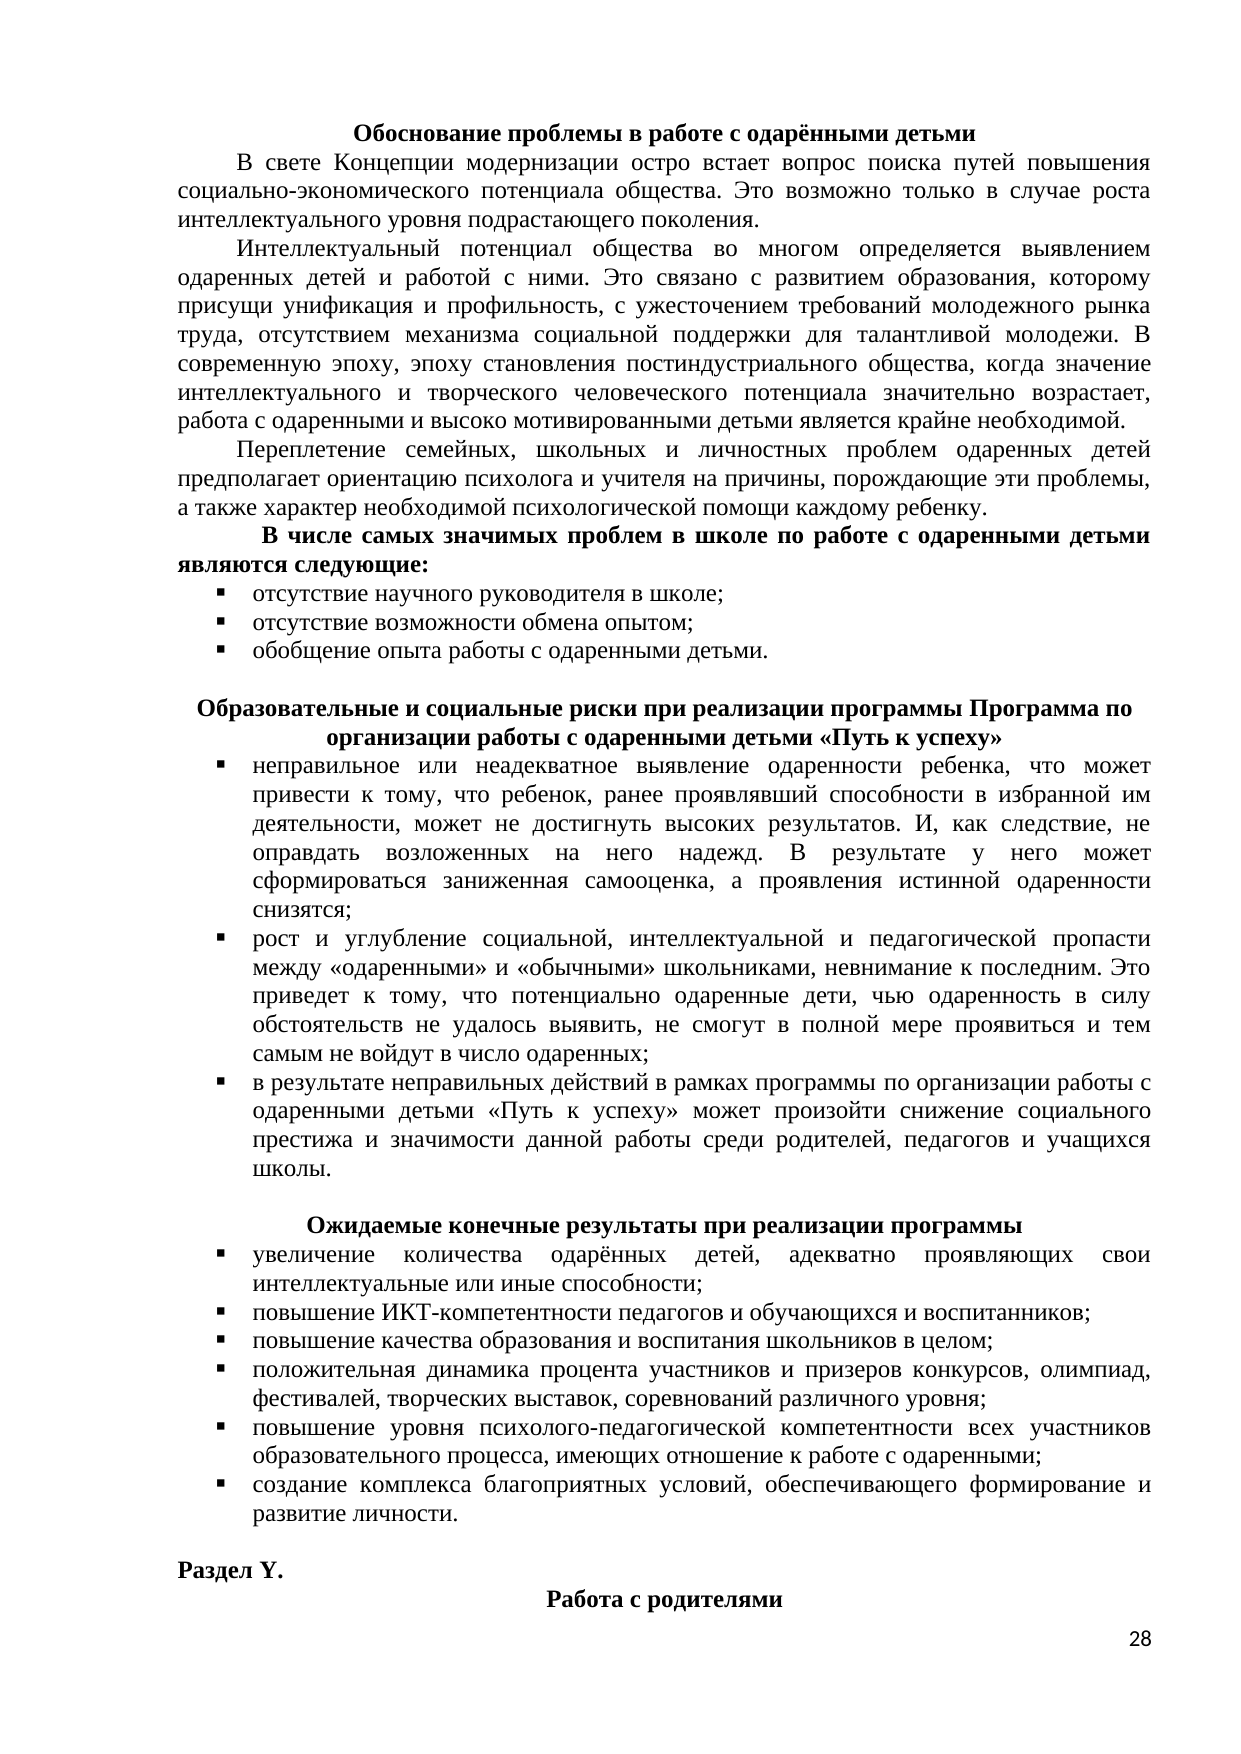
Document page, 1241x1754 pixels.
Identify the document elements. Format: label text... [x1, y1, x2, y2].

text Ожидаемые конечные результаты при реализации программы [177, 1211, 1152, 1239]
list неправильное или неадекватное выявление одаренности ребенка, что может привести к тому, что ребенок, ранее проявлявший способности в избранной им деятельности, может не достигнуть высоких результатов. И, как следствие, не оправдать возложенных на него надежд. В результате у него может сформироваться заниженная самооценка, а проявления истинной одаренности снизятся; [215, 751, 1152, 923]
list повышение уровня психолого-педагогической компетентности всех участников образовательного процесса, имеющих отношение к работе с одаренными; [215, 1412, 1152, 1469]
list положительная динамика процента участников и призеров конкурсов, олимпиад, фестивалей, творческих выставок, соревнований различного уровня; [215, 1354, 1152, 1412]
list отсутствие научного руководителя в школе; [215, 578, 1152, 607]
list отсутствие возможности обмена опытом; [215, 607, 1152, 636]
list обобщение опыта работы с одаренными детьми. [215, 636, 1152, 664]
list увеличение количества одарённых детей, адекватно проявляющих свои интеллектуальные или иные способности; [215, 1239, 1152, 1297]
text В числе самых значимых проблем в школе по работе с одаренными детьми являются следующие: [177, 521, 1152, 578]
text Переплетение семейных, школьных и личностных проблем одаренных детей предполагает ориентацию психолога и учителя на причины, порождающие эти проблемы, а также характер необходимой психологической помощи каждому ребенку. [177, 434, 1152, 521]
text Обоснование проблемы в работе с одарёнными детьми [177, 118, 1152, 147]
text Интеллектуальный потенциал общества во многом определяется выявлением одаренных детей и работой с ними. Это связано с развитием образования, которому присущи унификация и профильность, с ужесточением требований молодежного рынка труда, отсутствием механизма социальной поддержки для талантливой молодежи. В современную эпоху, эпоху становления постиндустриального общества, когда значение интеллектуального и творческого человеческого потенциала значительно возрастает, работа с одаренными и высоко мотивированными детьми является крайне необходимой. [177, 233, 1152, 434]
list рост и углубление социальной, интеллектуальной и педагогической пропасти между «одаренными» и «обычными» школьниками, невнимание к последним. Это приведет к тому, что потенциально одаренные дети, чью одаренность в силу обстоятельств не удалось выявить, не смогут в полной мере проявиться и тем самым не войдут в число одаренных; [215, 923, 1152, 1067]
text Раздел Y. [177, 1556, 1152, 1584]
list повышение ИКТ-компетентности педагогов и обучающихся и воспитанников; [215, 1297, 1152, 1326]
list создание комплекса благоприятных условий, обеспечивающего формирование и развитие личности. [215, 1469, 1152, 1527]
text В свете Концепции модернизации остро встает вопрос поиска путей повышения социально-экономического потенциала общества. Это возможно только в случае роста интеллектуального уровня подрастающего поколения. [177, 147, 1152, 233]
list повышение качества образования и воспитания школьников в целом; [215, 1326, 1152, 1354]
list в результате неправильных действий в рамках программы по организации работы с одаренными детьми «Путь к успеху» может произойти снижение социального престижа и значимости данной работы среди родителей, педагогов и учащихся школы. [215, 1067, 1152, 1182]
text Образовательные и социальные риски при реализации программы Программа по организации работы с одаренными детьми «Путь к успеху» [177, 693, 1152, 751]
text Работа с родителями [177, 1584, 1152, 1613]
